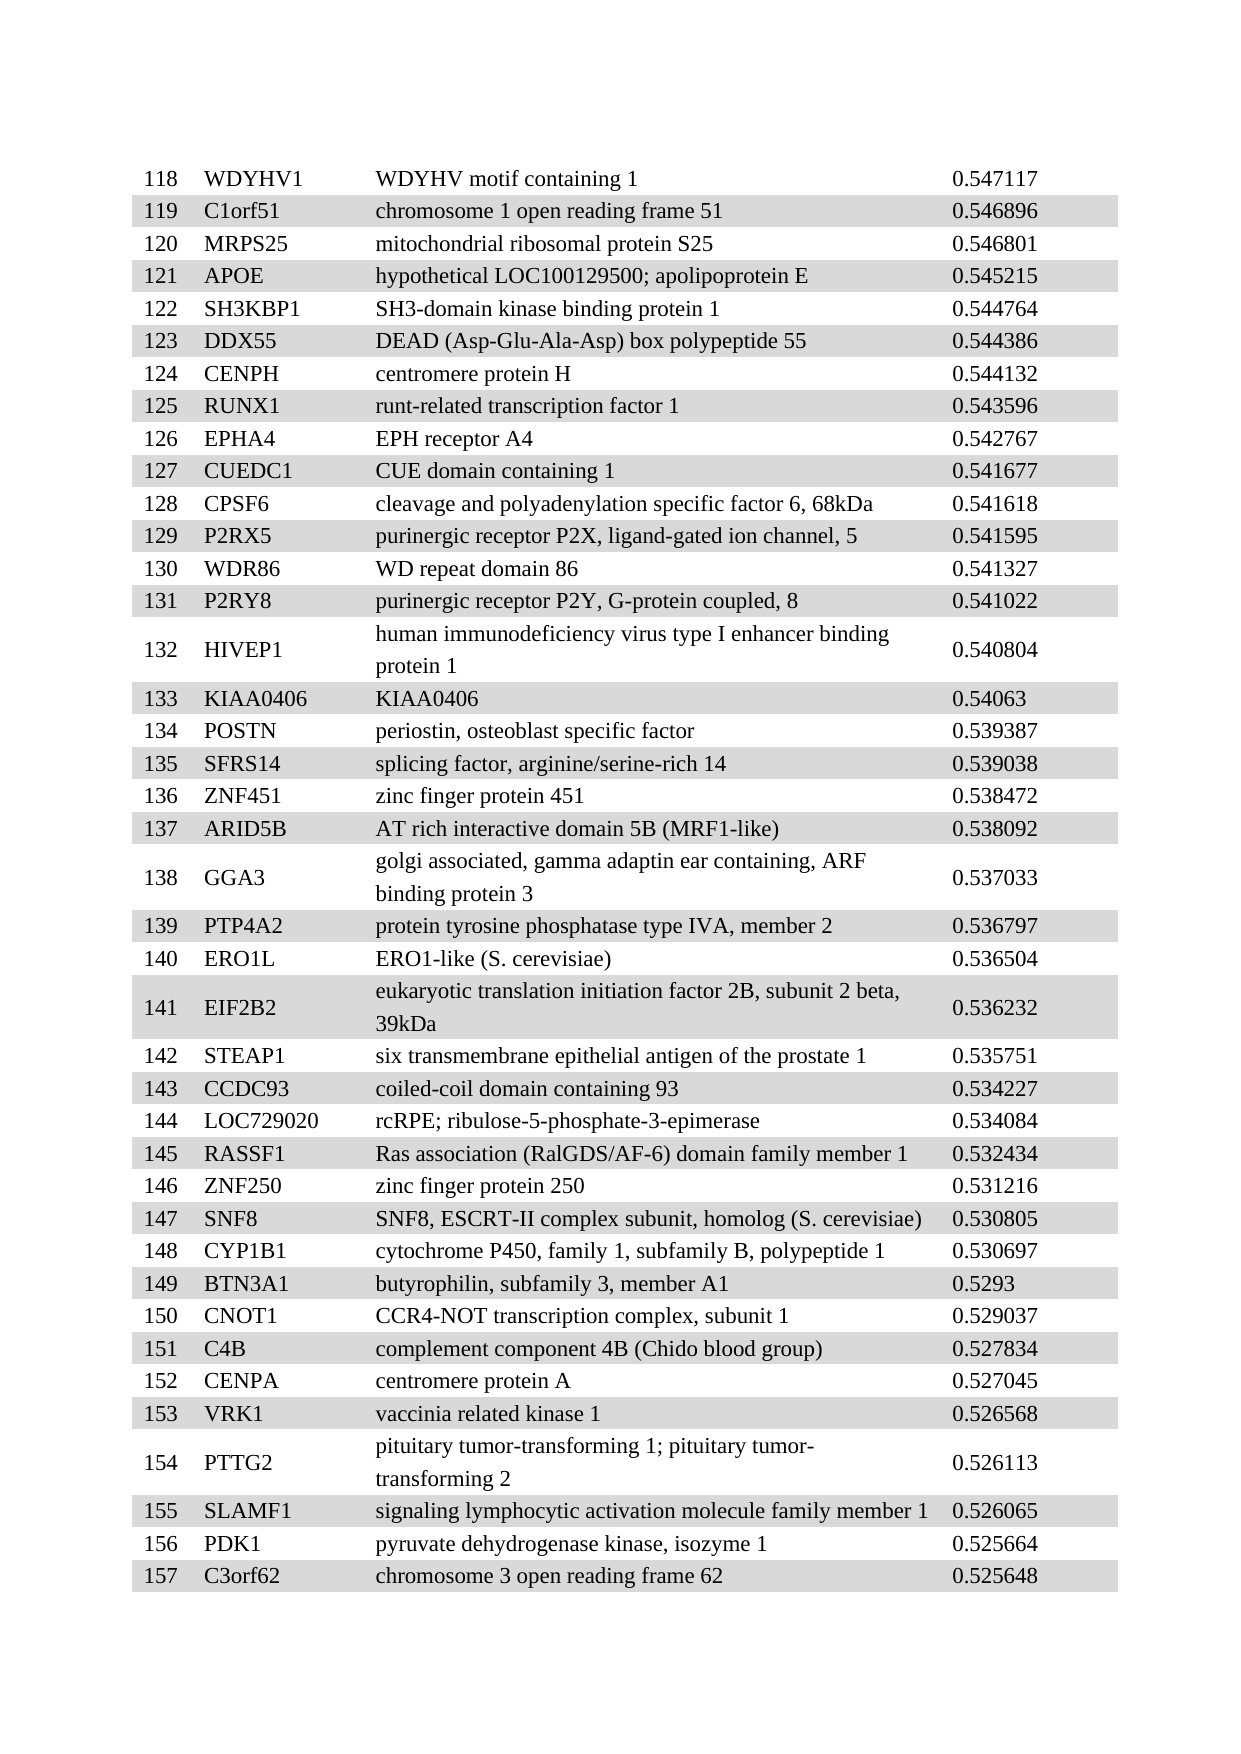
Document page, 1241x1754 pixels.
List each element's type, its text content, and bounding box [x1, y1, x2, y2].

table_cell 0.539038 [941, 747, 1118, 779]
table_cell zinc finger protein 451 [364, 780, 941, 812]
table_cell ERO1L [193, 942, 364, 974]
table_cell 145 [132, 1137, 193, 1169]
table_cell 0.534227 [941, 1072, 1118, 1104]
table_cell EPHA4 [193, 422, 364, 454]
table_cell SLAMF1 [193, 1495, 364, 1527]
table_cell AT rich interactive domain 5B (MRF1-like) [364, 812, 941, 844]
table_cell 0.530697 [941, 1235, 1118, 1267]
table_cell SNF8, ESCRT-II complex subunit, homolog (S. cerevisiae) [364, 1202, 941, 1234]
table_cell WD repeat domain 86 [364, 552, 941, 584]
table_cell pituitary tumor-transforming 1; pituitary tumor-transforming 2 [364, 1430, 941, 1494]
table_cell 146 [132, 1170, 193, 1202]
table_cell 124 [132, 357, 193, 389]
table_cell 0.526113 [941, 1430, 1118, 1494]
table_cell 0.525664 [941, 1527, 1118, 1559]
table_cell DDX55 [193, 325, 364, 357]
table_cell PDK1 [193, 1527, 364, 1559]
table_cell 0.536797 [941, 910, 1118, 942]
table_cell 0.527045 [941, 1365, 1118, 1397]
table_cell coiled-coil domain containing 93 [364, 1072, 941, 1104]
table_cell cytochrome P450, family 1, subfamily B, polypeptide 1 [364, 1235, 941, 1267]
table_cell CCR4-NOT transcription complex, subunit 1 [364, 1300, 941, 1332]
table_cell splicing factor, arginine/serine-rich 14 [364, 747, 941, 779]
table_cell RUNX1 [193, 390, 364, 422]
table_cell 0.546801 [941, 227, 1118, 259]
table_cell CNOT1 [193, 1300, 364, 1332]
table_cell 133 [132, 682, 193, 714]
table_cell 0.541327 [941, 552, 1118, 584]
table_cell PTP4A2 [193, 910, 364, 942]
table_cell six transmembrane epithelial antigen of the prostate 1 [364, 1040, 941, 1072]
table_cell periostin, osteoblast specific factor [364, 715, 941, 747]
table_cell 121 [132, 260, 193, 292]
table_cell complement component 4B (Chido blood group) [364, 1332, 941, 1364]
table_cell PTTG2 [193, 1430, 364, 1494]
table_cell CUE domain containing 1 [364, 455, 941, 487]
table_cell 0.541618 [941, 487, 1118, 519]
table_cell 135 [132, 747, 193, 779]
table_cell 0.544386 [941, 325, 1118, 357]
table_cell CPSF6 [193, 487, 364, 519]
table_cell 0.5293 [941, 1267, 1118, 1299]
table_cell 129 [132, 520, 193, 552]
table_cell human immunodeficiency virus type I enhancer binding protein 1 [364, 617, 941, 682]
table_cell 142 [132, 1040, 193, 1072]
table_cell 0.526065 [941, 1495, 1118, 1527]
table_cell 0.54063 [941, 682, 1118, 714]
table_cell 120 [132, 227, 193, 259]
table_cell signaling lymphocytic activation molecule family member 1 [364, 1495, 941, 1527]
table_cell 140 [132, 942, 193, 974]
table_cell 144 [132, 1105, 193, 1137]
table_cell 0.525648 [941, 1560, 1118, 1592]
table_cell LOC729020 [193, 1105, 364, 1137]
table_cell runt-related transcription factor 1 [364, 390, 941, 422]
table_cell CCDC93 [193, 1072, 364, 1104]
table_cell mitochondrial ribosomal protein S25 [364, 227, 941, 259]
table_cell DEAD (Asp-Glu-Ala-Asp) box polypeptide 55 [364, 325, 941, 357]
table_cell 143 [132, 1072, 193, 1104]
table_cell eukaryotic translation initiation factor 2B, subunit 2 beta, 39kDa [364, 975, 941, 1039]
table_cell 136 [132, 780, 193, 812]
table_cell 0.537033 [941, 845, 1118, 909]
table_cell 127 [132, 455, 193, 487]
table_cell WDYHV1 [193, 162, 364, 194]
table_cell 0.540804 [941, 617, 1118, 682]
table_cell WDR86 [193, 552, 364, 584]
table_cell 0.527834 [941, 1332, 1118, 1364]
table_cell 0.529037 [941, 1300, 1118, 1332]
table_cell C3orf62 [193, 1560, 364, 1592]
table_cell SH3KBP1 [193, 292, 364, 324]
table_cell GGA3 [193, 845, 364, 909]
table_cell purinergic receptor P2Y, G-protein coupled, 8 [364, 585, 941, 617]
table_cell 154 [132, 1430, 193, 1494]
table_cell 0.544132 [941, 357, 1118, 389]
table_cell 125 [132, 390, 193, 422]
table_cell C4B [193, 1332, 364, 1364]
table_cell CUEDC1 [193, 455, 364, 487]
table_cell ERO1-like (S. cerevisiae) [364, 942, 941, 974]
table_cell 0.544764 [941, 292, 1118, 324]
table_cell EPH receptor A4 [364, 422, 941, 454]
table_cell 147 [132, 1202, 193, 1234]
table_cell STEAP1 [193, 1040, 364, 1072]
table_cell protein tyrosine phosphatase type IVA, member 2 [364, 910, 941, 942]
table_cell CENPH [193, 357, 364, 389]
table_cell 0.539387 [941, 715, 1118, 747]
table_cell SFRS14 [193, 747, 364, 779]
table_cell 0.541595 [941, 520, 1118, 552]
table_cell EIF2B2 [193, 975, 364, 1039]
table_cell ZNF250 [193, 1170, 364, 1202]
table_cell 0.526568 [941, 1397, 1118, 1429]
table_cell 0.535751 [941, 1040, 1118, 1072]
table_cell 0.536232 [941, 975, 1118, 1039]
table_cell KIAA0406 [364, 682, 941, 714]
table_cell pyruvate dehydrogenase kinase, isozyme 1 [364, 1527, 941, 1559]
table_cell SNF8 [193, 1202, 364, 1234]
table_cell 123 [132, 325, 193, 357]
table_cell 0.534084 [941, 1105, 1118, 1137]
table_cell 155 [132, 1495, 193, 1527]
table_cell C1orf51 [193, 195, 364, 227]
table_cell 119 [132, 195, 193, 227]
table_cell 149 [132, 1267, 193, 1299]
table_cell chromosome 1 open reading frame 51 [364, 195, 941, 227]
table_cell cleavage and polyadenylation specific factor 6, 68kDa [364, 487, 941, 519]
table_cell 0.547117 [941, 162, 1118, 194]
table_cell 0.543596 [941, 390, 1118, 422]
table_cell 0.541677 [941, 455, 1118, 487]
table_cell zinc finger protein 250 [364, 1170, 941, 1202]
table_cell SH3-domain kinase binding protein 1 [364, 292, 941, 324]
table_cell vaccinia related kinase 1 [364, 1397, 941, 1429]
table_cell 130 [132, 552, 193, 584]
table_cell 151 [132, 1332, 193, 1364]
table_cell 152 [132, 1365, 193, 1397]
table_cell butyrophilin, subfamily 3, member A1 [364, 1267, 941, 1299]
table_cell 0.538472 [941, 780, 1118, 812]
table_cell 137 [132, 812, 193, 844]
table_cell centromere protein H [364, 357, 941, 389]
table_cell 132 [132, 617, 193, 682]
table_cell 0.546896 [941, 195, 1118, 227]
table_cell 131 [132, 585, 193, 617]
table_cell P2RY8 [193, 585, 364, 617]
table_cell RASSF1 [193, 1137, 364, 1169]
table_cell chromosome 3 open reading frame 62 [364, 1560, 941, 1592]
table_cell 141 [132, 975, 193, 1039]
table_cell 153 [132, 1397, 193, 1429]
table_cell rcRPE; ribulose-5-phosphate-3-epimerase [364, 1105, 941, 1137]
table_cell 157 [132, 1560, 193, 1592]
table_cell POSTN [193, 715, 364, 747]
table_cell HIVEP1 [193, 617, 364, 682]
table_cell WDYHV motif containing 1 [364, 162, 941, 194]
table_cell 0.542767 [941, 422, 1118, 454]
table_cell hypothetical LOC100129500; apolipoprotein E [364, 260, 941, 292]
table_cell 122 [132, 292, 193, 324]
table_cell Ras association (RalGDS/AF-6) domain family member 1 [364, 1137, 941, 1169]
table_cell KIAA0406 [193, 682, 364, 714]
table_cell 0.532434 [941, 1137, 1118, 1169]
table_cell ARID5B [193, 812, 364, 844]
table_cell 126 [132, 422, 193, 454]
table_cell 139 [132, 910, 193, 942]
table_cell 0.531216 [941, 1170, 1118, 1202]
table_cell centromere protein A [364, 1365, 941, 1397]
table_cell APOE [193, 260, 364, 292]
table_cell 138 [132, 845, 193, 909]
table_cell VRK1 [193, 1397, 364, 1429]
table_cell MRPS25 [193, 227, 364, 259]
table_cell 0.538092 [941, 812, 1118, 844]
table_cell 150 [132, 1300, 193, 1332]
table_cell 0.536504 [941, 942, 1118, 974]
table_cell ZNF451 [193, 780, 364, 812]
table_cell golgi associated, gamma adaptin ear containing, ARF binding protein 3 [364, 845, 941, 909]
table_cell purinergic receptor P2X, ligand-gated ion channel, 5 [364, 520, 941, 552]
table_cell 0.545215 [941, 260, 1118, 292]
table_cell 128 [132, 487, 193, 519]
table_cell 134 [132, 715, 193, 747]
table_cell 148 [132, 1235, 193, 1267]
table_cell BTN3A1 [193, 1267, 364, 1299]
table_cell CENPA [193, 1365, 364, 1397]
table_cell 0.541022 [941, 585, 1118, 617]
table_cell P2RX5 [193, 520, 364, 552]
table_cell 118 [132, 162, 193, 194]
table_cell 156 [132, 1527, 193, 1559]
table_cell 0.530805 [941, 1202, 1118, 1234]
table_cell CYP1B1 [193, 1235, 364, 1267]
